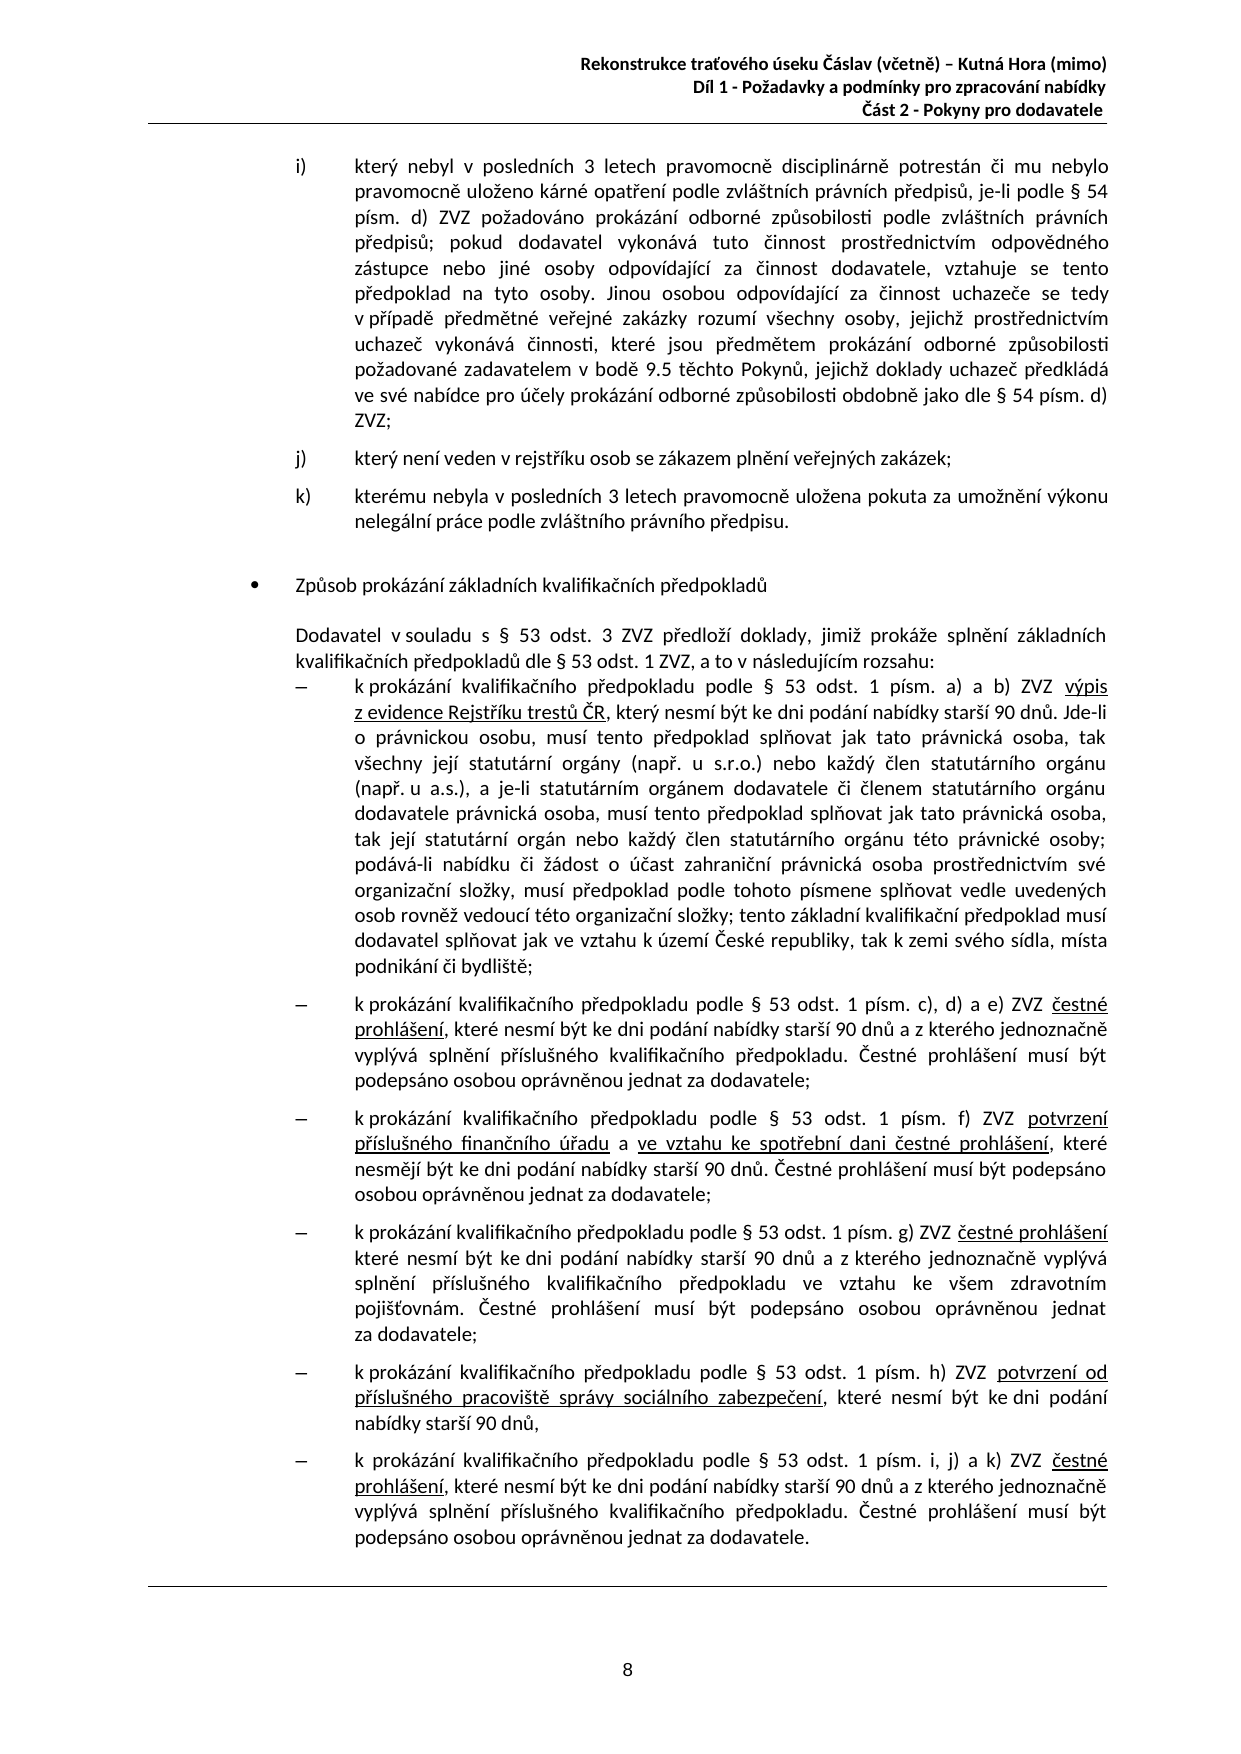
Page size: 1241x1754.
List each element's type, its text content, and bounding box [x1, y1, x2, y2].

list Způsob prokázání základních kvalifikačních předpokladů [251, 572, 1107, 597]
list k prokázání kvalifikačního předpokladu podle § 53 odst. 1 písm. i, j) a k) ZVZ čestné prohlášení, které nesmí být ke dni podání nabídky starší 90 dnů a z kterého jednoznačně vyplývá splnění příslušného kvalifikačního předpokladu. Čestné prohlášení musí být podepsáno osobou oprávněnou jednat za dodavatele. [295, 1448, 1107, 1549]
list k prokázání kvalifikačního předpokladu podle § 53 odst. 1 písm. h) ZVZ potvrzení od příslušného pracoviště správy sociálního zabezpečení, které nesmí být ke dni podání nabídky starší 90 dnů, [295, 1359, 1107, 1435]
list k prokázání kvalifikačního předpokladu podle § 53 odst. 1 písm. g) ZVZ čestné prohlášení které nesmí být ke dni podání nabídky starší 90 dnů a z kterého jednoznačně vyplývá splnění příslušného kvalifikačního předpokladu ve vztahu ke všem zdravotním pojišťovnám. Čestné prohlášení musí být podepsáno osobou oprávněnou jednat za dodavatele; [295, 1219, 1107, 1346]
list k prokázání kvalifikačního předpokladu podle § 53 odst. 1 písm. c), d) a e) ZVZ čestné prohlášení, které nesmí být ke dni podání nabídky starší 90 dnů a z kterého jednoznačně vyplývá splnění příslušného kvalifikačního předpokladu. Čestné prohlášení musí být podepsáno osobou oprávněnou jednat za dodavatele; [295, 991, 1107, 1093]
text Dodavatel v souladu s § 53 odst. 3 ZVZ předloží doklady, jimiž prokáže splnění základních kvalifikačních předpokladů dle § 53 odst. 1 ZVZ, a to v následujícím rozsahu: [295, 623, 1107, 673]
list k prokázání kvalifikačního předpokladu podle § 53 odst. 1 písm. a) a b) ZVZ výpis z evidence Rejstříku trestů ČR, který nesmí být ke dni podání nabídky starší 90 dnů. Jde-li o právnickou osobu, musí tento předpoklad splňovat jak tato právnická osoba, tak všechny její statutární orgány (např. u s.r.o.) nebo každý člen statutárního orgánu (např. u a.s.), a je-li statutárním orgánem dodavatele či členem statutárního orgánu dodavatele právnická osoba, musí tento předpoklad splňovat jak tato právnická osoba, tak její statutární orgán nebo každý člen statutárního orgánu této právnické osoby; podává-li nabídku či žádost o účast zahraniční právnická osoba prostřednictvím své organizační složky, musí předpoklad podle tohoto písmene splňovat vedle uvedených osob rovněž vedoucí této organizační složky; tento základní kvalifikační předpoklad musí dodavatel splňovat jak ve vztahu k území České republiky, tak k zemi svého sídla, místa podnikání či bydliště; [295, 673, 1107, 978]
text k) kterému nebyla v posledních 3 letech pravomocně uložena pokuta za umožnění výkonu nelegální práce podle zvláštního právního předpisu. [295, 483, 1110, 534]
list k prokázání kvalifikačního předpokladu podle § 53 odst. 1 písm. f) ZVZ potvrzení příslušného finančního úřadu a ve vztahu ke spotřební dani čestné prohlášení, které nesmějí být ke dni podání nabídky starší 90 dnů. Čestné prohlášení musí být podepsáno osobou oprávněnou jednat za dodavatele; [295, 1105, 1107, 1207]
text j) který není veden v rejstříku osob se zákazem plnění veřejných zakázek; [295, 445, 1110, 471]
text i) který nebyl v posledních 3 letech pravomocně disciplinárně potrestán či mu nebylo pravomocně uloženo kárné opatření podle zvláštních právních předpisů, je-li podle § 54 písm. d) ZVZ požadováno prokázání odborné způsobilosti podle zvláštních právních předpisů; pokud dodavatel vykonává tuto činnost prostřednictvím odpovědného zástupce nebo jiné osoby odpovídající za činnost dodavatele, vztahuje se tento předpoklad na tyto osoby. Jinou osobou odpovídající za činnost uchazeče se tedy v případě předmětné veřejné zakázky rozumí všechny osoby, jejichž prostřednictvím uchazeč vykonává činnosti, které jsou předmětem prokázání odborné způsobilosti požadované zadavatelem v bodě 9.5 těchto Pokynů, jejichž doklady uchazeč předkládá ve své nabídce pro účely prokázání odborné způsobilosti obdobně jako dle § 54 písm. d) ZVZ; [295, 153, 1110, 433]
